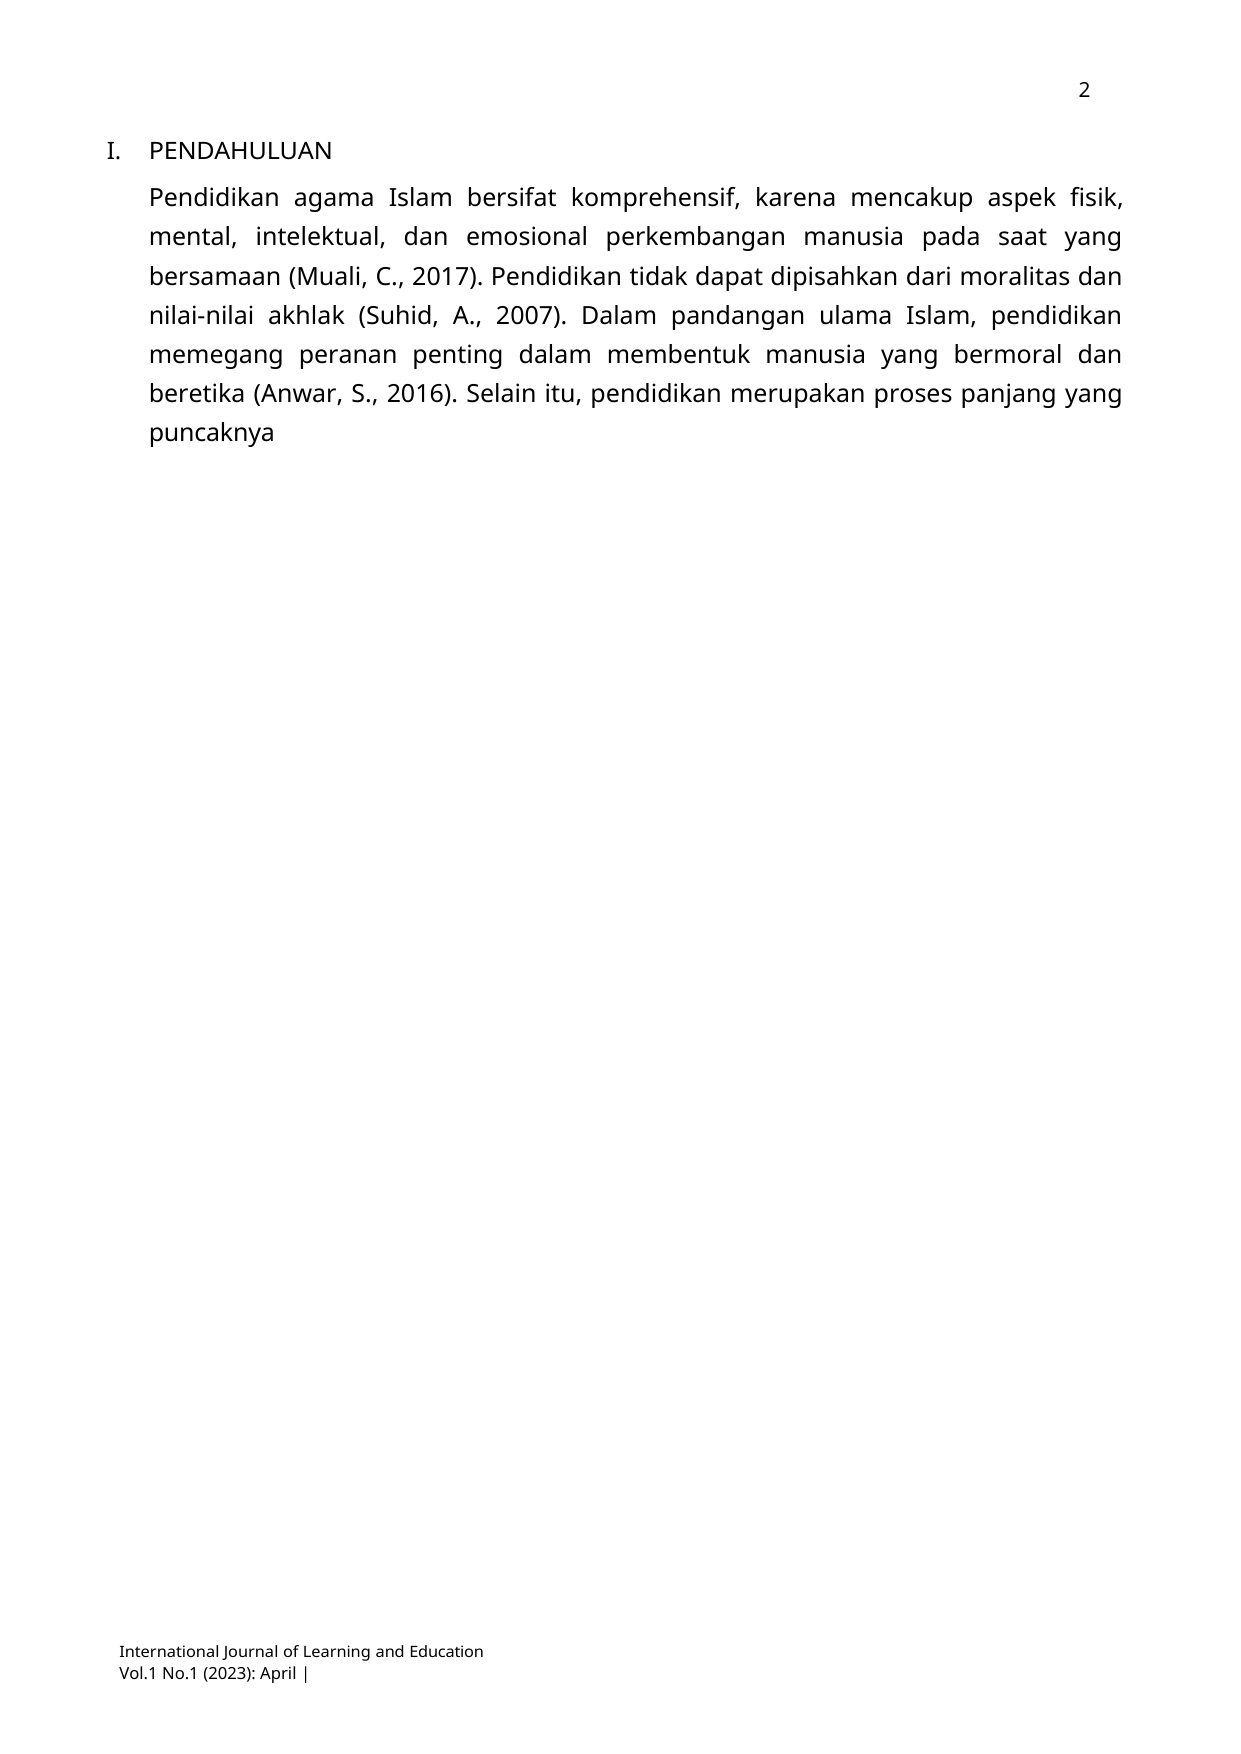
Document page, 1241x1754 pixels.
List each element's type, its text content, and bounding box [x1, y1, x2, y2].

text Pendidikan agama Islam bersifat komprehensif, karena mencakup aspek fisik, mental, intelektual, dan emosional perkembangan manusia pada saat yang bersamaan (Muali, C., 2017). Pendidikan tidak dapat dipisahkan dari moralitas dan nilai-nilai akhlak (Suhid, A., 2007). Dalam pandangan ulama Islam, pendidikan memegang peranan penting dalam membentuk manusia yang bermoral dan beretika (Anwar, S., 2016). Selain itu, pendidikan merupakan proses panjang yang puncaknya [148, 180, 1123, 449]
list PENDAHULUAN [107, 134, 1137, 167]
